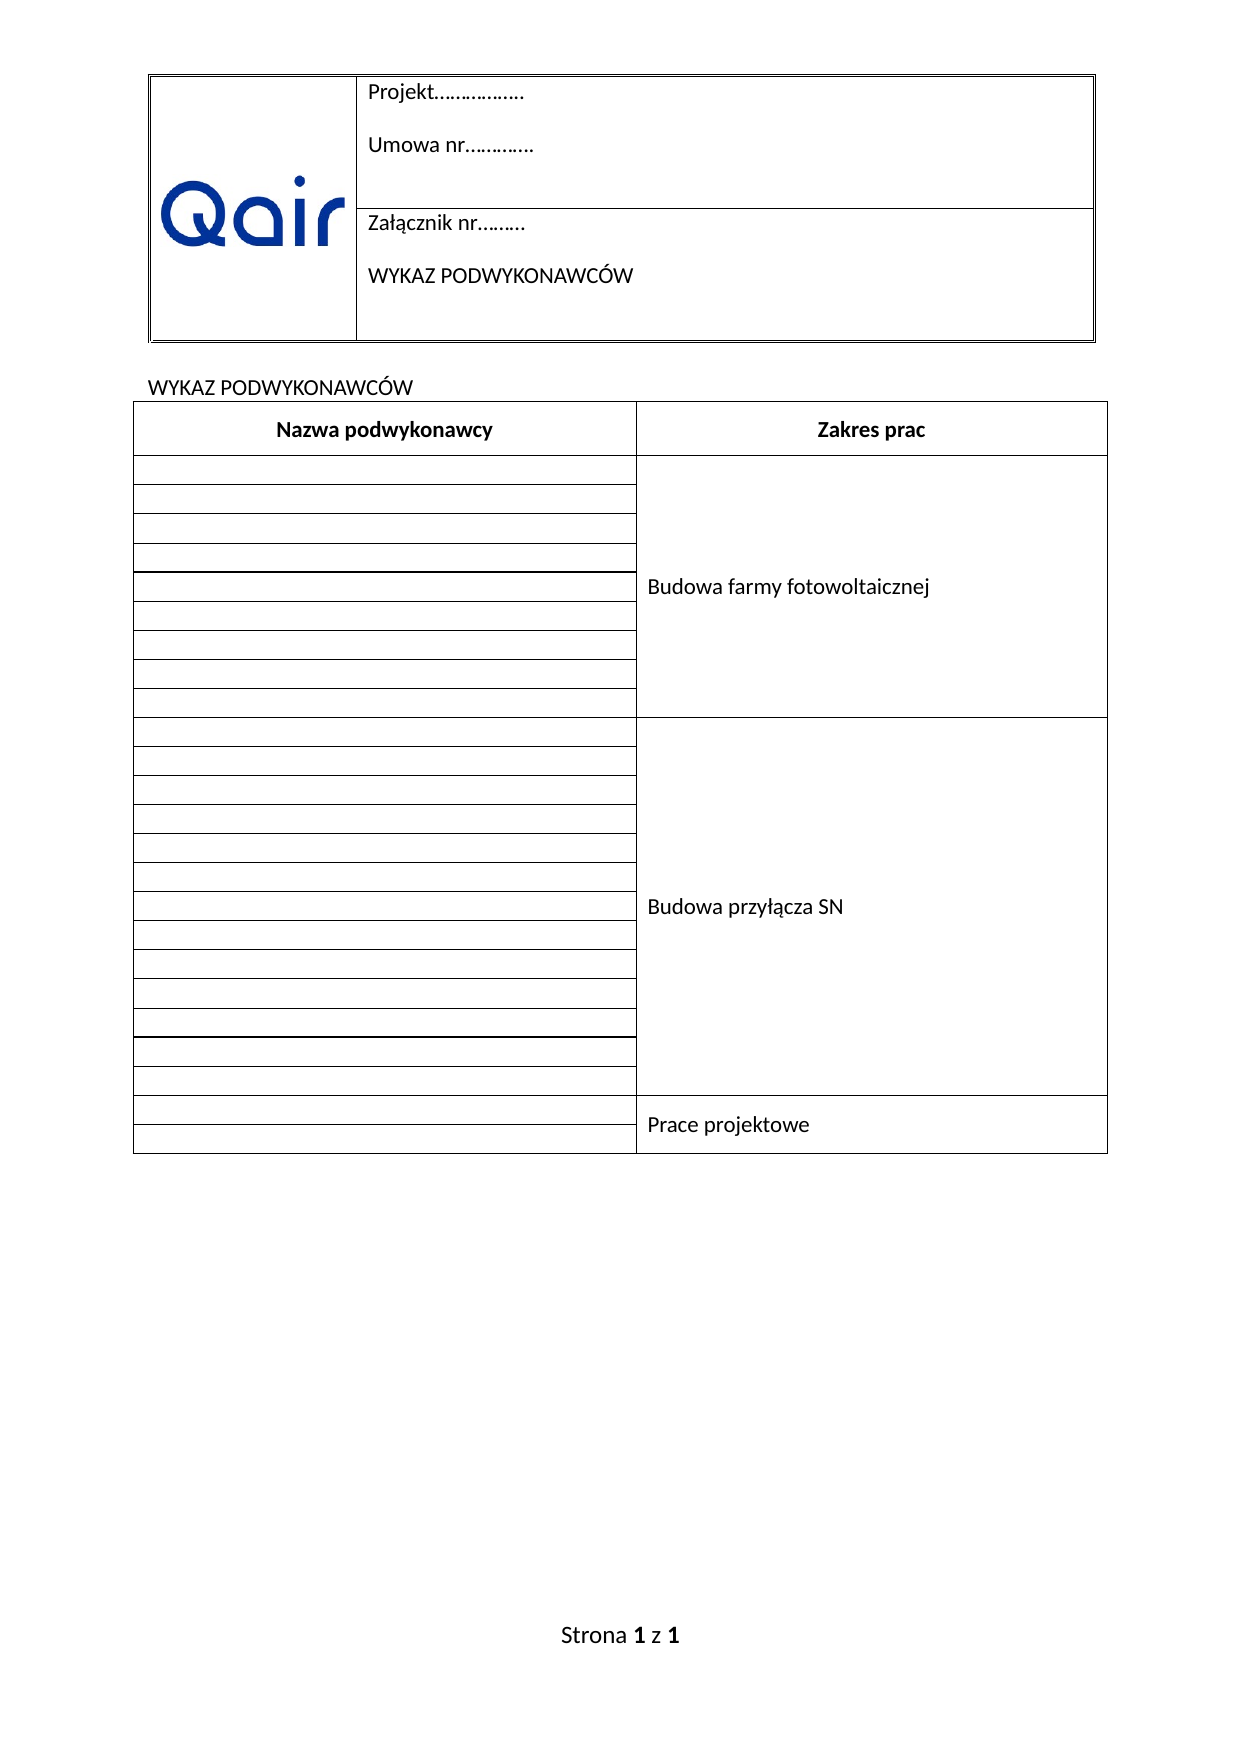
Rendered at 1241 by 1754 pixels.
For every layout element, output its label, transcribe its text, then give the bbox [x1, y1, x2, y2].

table_cell [134, 950, 636, 978]
table_cell [134, 660, 636, 688]
table_cell Prace projektowe [637, 1096, 1107, 1153]
table_cell [134, 863, 636, 891]
table_cell [134, 544, 636, 571]
table_cell Budowa farmy fotowoltaicznej [637, 456, 1107, 717]
table_cell [134, 514, 636, 542]
table_cell [134, 1038, 636, 1066]
table_cell [134, 979, 636, 1007]
table_cell [134, 689, 636, 717]
table_header Nazwa podwykonawcy [134, 402, 636, 455]
table_cell [134, 631, 636, 659]
table_cell [134, 1067, 636, 1094]
table_cell [134, 602, 636, 629]
table_cell Budowa przyłącza SN [637, 718, 1107, 1094]
table_cell [134, 1009, 636, 1036]
table_cell [134, 805, 636, 833]
table_cell [134, 921, 636, 949]
table_cell [134, 776, 636, 804]
picture [160, 174, 345, 247]
table_cell [134, 456, 636, 484]
table_cell [134, 718, 636, 746]
table_cell [134, 1096, 636, 1124]
table_cell [134, 1125, 636, 1153]
table_cell [134, 485, 636, 513]
table_cell [134, 747, 636, 775]
text WYKAZ PODWYKONAWCÓW [148, 373, 1093, 401]
table_cell [134, 834, 636, 862]
table_cell [134, 573, 636, 601]
table_header Zakres prac [637, 402, 1107, 455]
table_cell [134, 892, 636, 920]
